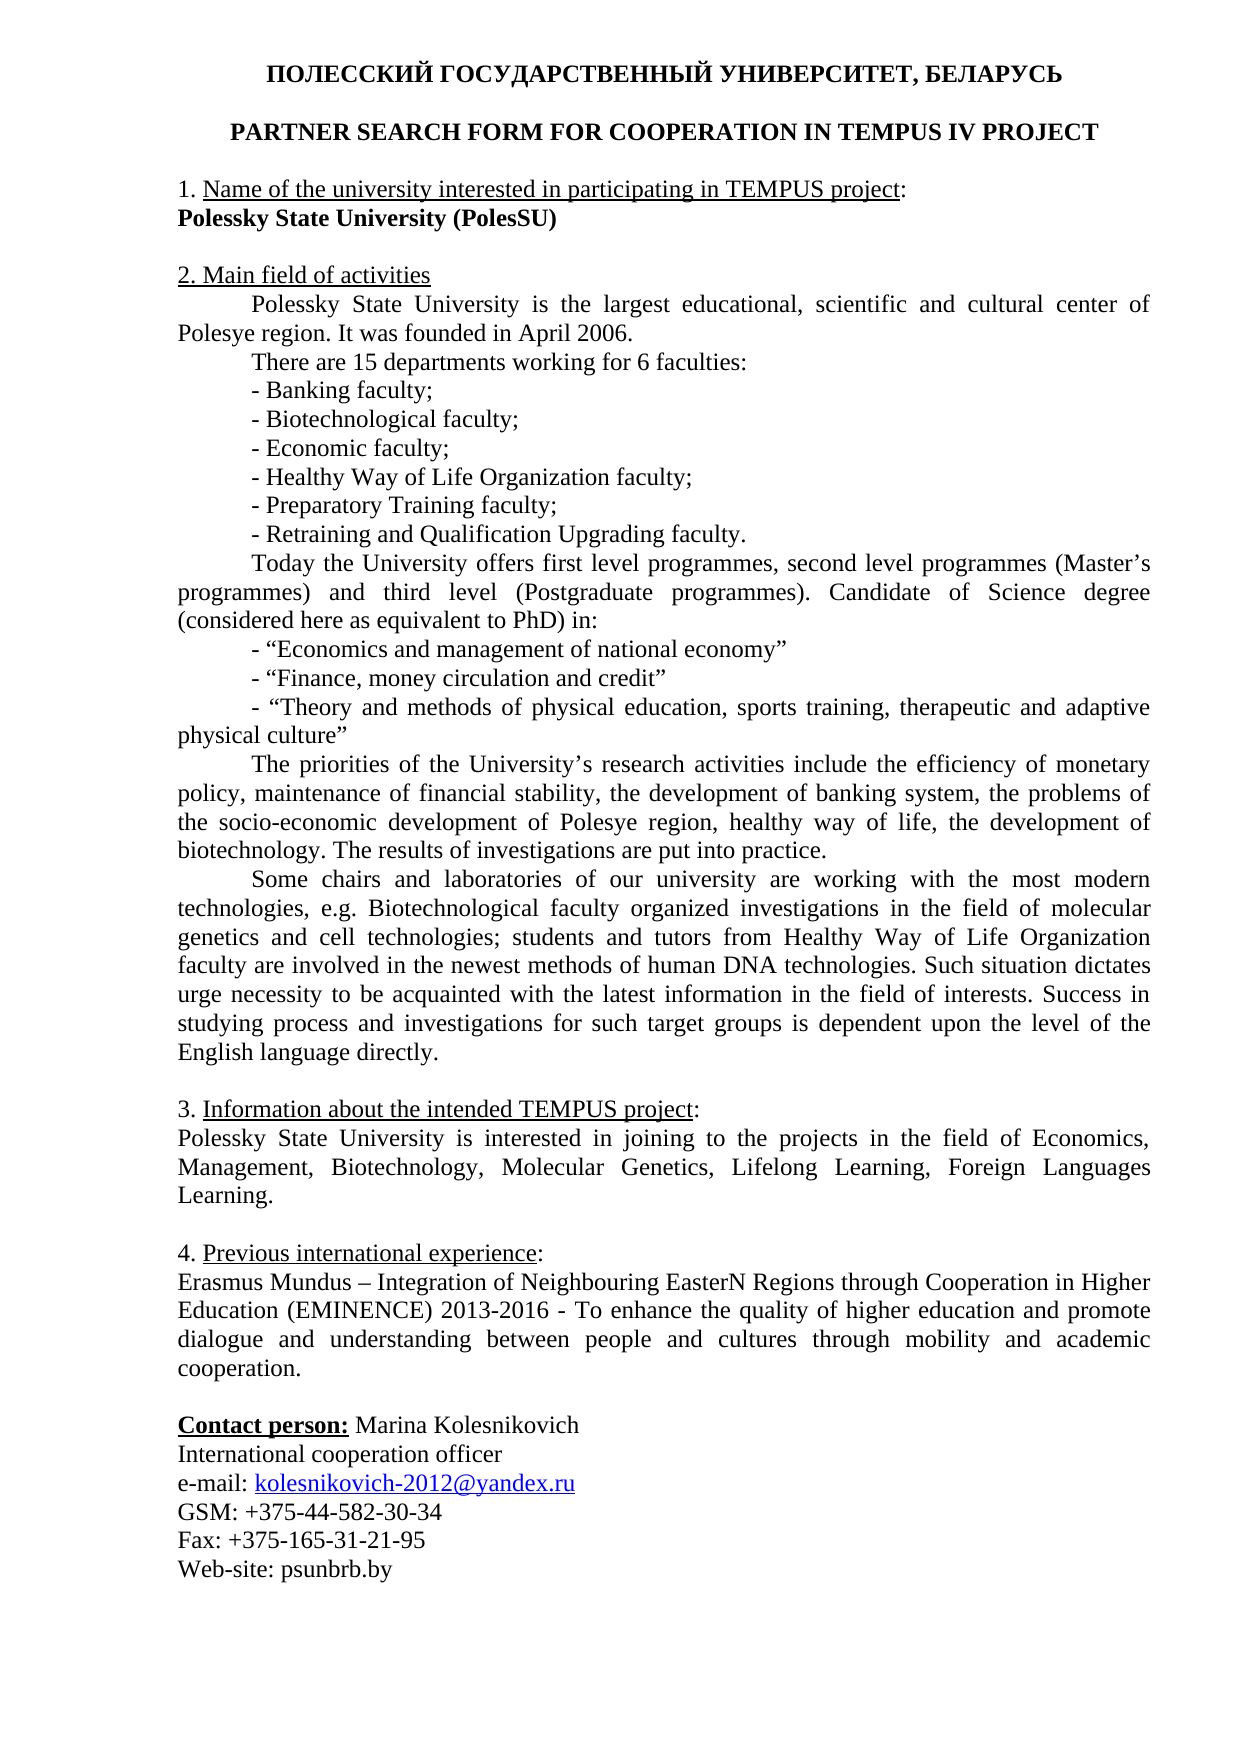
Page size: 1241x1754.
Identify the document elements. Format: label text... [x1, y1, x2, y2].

text Polessky State University is the largest educational, scientific and cultural center of Polesye region. It was founded in April 2006. [177, 289, 1152, 347]
text 2. Main field of activities [177, 260, 1152, 289]
text Polessky State University is interested in joining to the projects in the field of Economics, Management, Biotechnology, Molecular Genetics, Lifelong Learning, Foreign Languages Learning. [177, 1123, 1152, 1209]
text - Biotechnological faculty; [177, 404, 1152, 433]
text Today the University offers first level programmes, second level programmes (Master’s programmes) and third level (Postgraduate programmes). Candidate of Science degree (considered here as equivalent to PhD) in: [177, 548, 1152, 634]
text There are 15 departments working for 6 faculties: [177, 347, 1152, 375]
text Contact person: Marina Kolesnikovich International cooperation officer e-mail: kolesnikovich-2012@yandex.ru GSM: +375-44-582-30-34 Fax: +375-165-31-21-95 Web-site: psunbrb.by [177, 1410, 1152, 1583]
text Erasmus Mundus – Integration of Neighbouring EasterN Regions through Cooperation in Higher Education (EMINENCE) 2013-2016 - To enhance the quality of higher education and promote dialogue and understanding between people and cultures through mobility and academic cooperation. [177, 1267, 1152, 1382]
text 1. Name of the university interested in participating in TEMPUS project: [177, 174, 1152, 203]
text Polessky State University (PolesSU) [177, 203, 1152, 232]
text The priorities of the University’s research activities include the efficiency of monetary policy, maintenance of financial stability, the development of banking system, the problems of the socio-economic development of Polesye region, healthy way of life, the development of biotechnology. The results of investigations are put into practice. [177, 749, 1152, 864]
text - “Economics and management of national economy” [177, 634, 1152, 663]
text - Banking faculty; [177, 375, 1152, 404]
subtitle ПОЛЕССКИЙ ГОСУДАРСТВЕННЫЙ УНИВЕРСИТЕТ, БЕЛАРУСЬ [177, 59, 1152, 88]
text - Preparatory Training faculty; [177, 490, 1152, 519]
text 3. Information about the intended TEMPUS project: [177, 1094, 1152, 1123]
text 4. Previous international experience: [177, 1238, 1152, 1267]
text - “Theory and methods of physical education, sports training, therapeutic and adaptive physical culture” [177, 692, 1152, 749]
text PARTNER SEARCH FORM FOR COOPERATION IN TEMPUS IV PROJECT [177, 117, 1152, 145]
text - Healthy Way of Life Organization faculty; [177, 462, 1152, 490]
text Some chairs and laboratories of our university are working with the most modern technologies, e.g. Biotechnological faculty organized investigations in the field of molecular genetics and cell technologies; students and tutors from Healthy Way of Life Organization faculty are involved in the newest methods of human DNA technologies. Such situation dictates urge necessity to be acquainted with the latest information in the field of interests. Success in studying process and investigations for such target groups is dependent upon the level of the English language directly. [177, 864, 1152, 1065]
text - Retraining and Qualification Upgrading faculty. [177, 519, 1152, 548]
text - “Finance, money circulation and credit” [177, 663, 1152, 692]
text - Economic faculty; [177, 433, 1152, 462]
